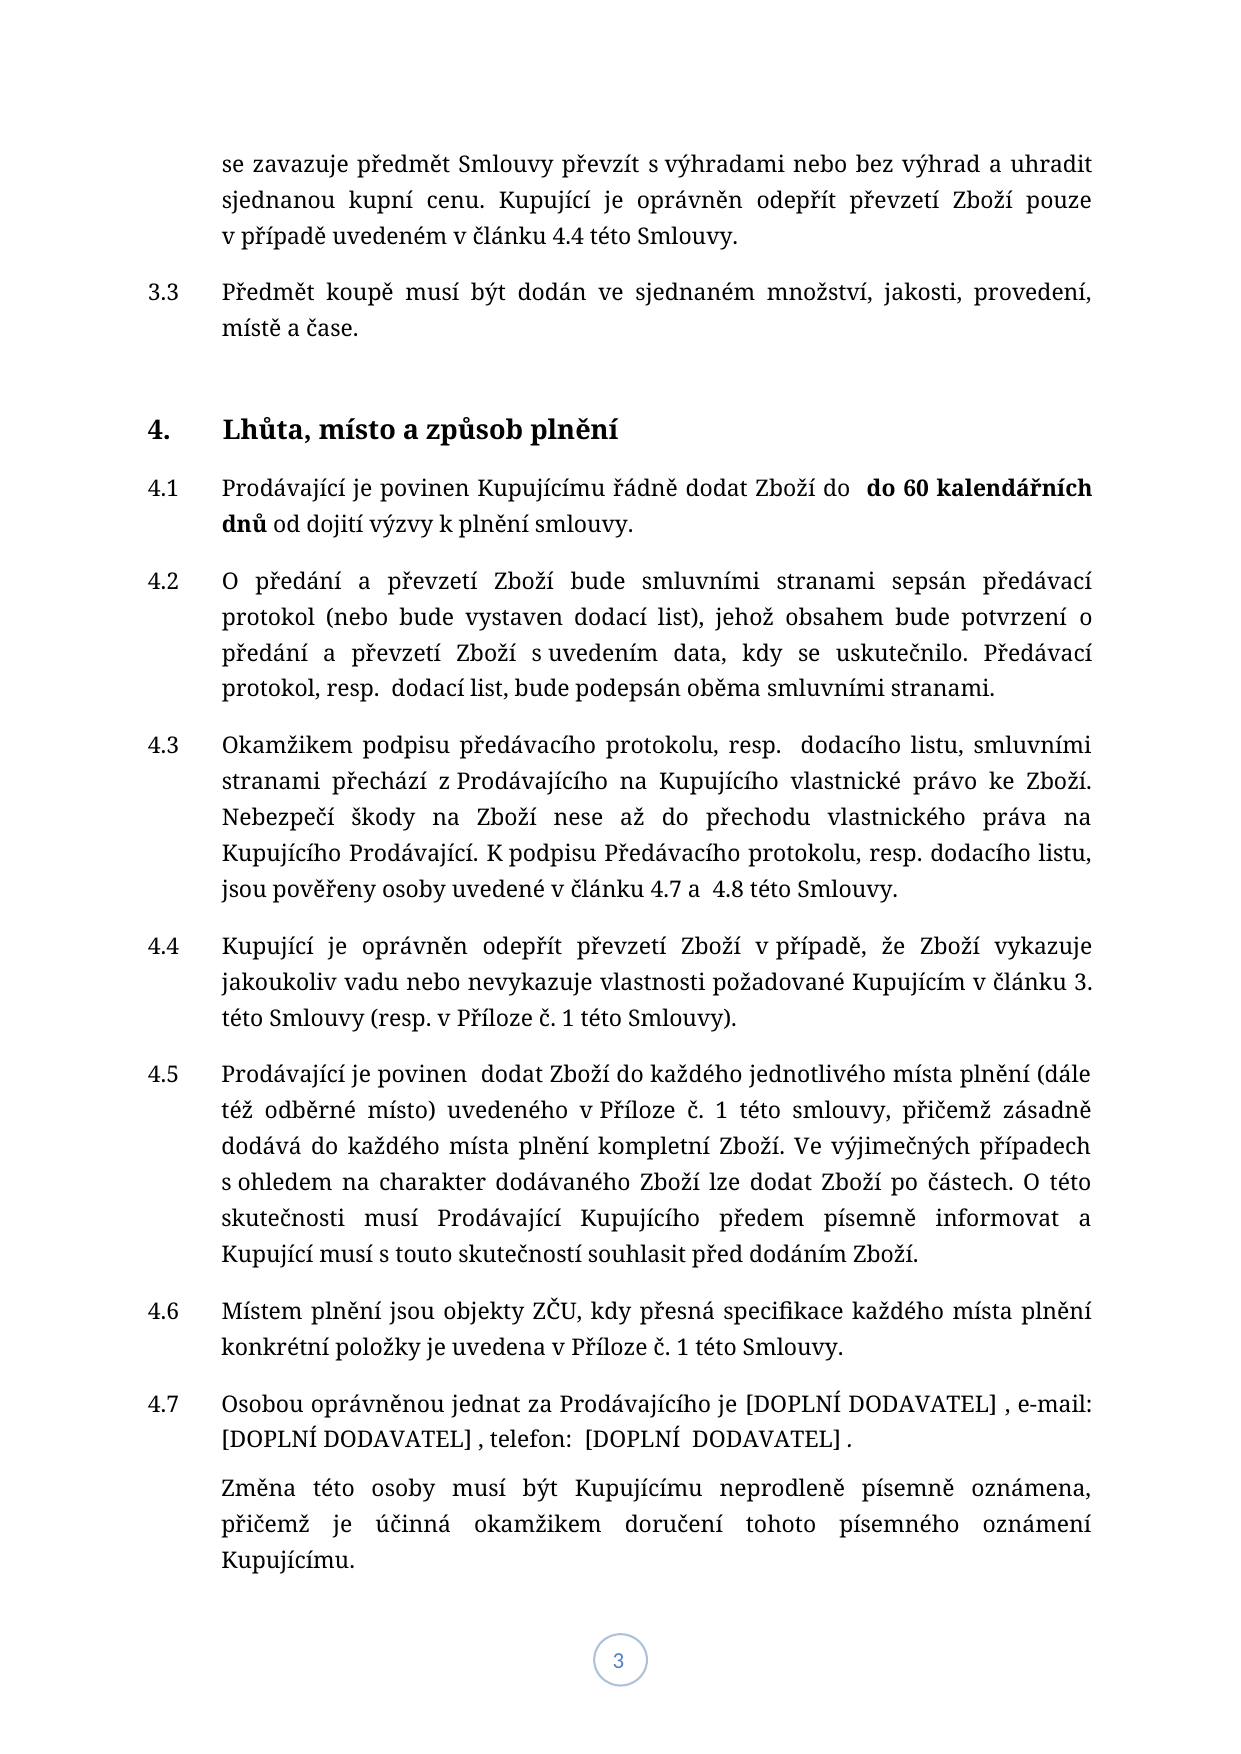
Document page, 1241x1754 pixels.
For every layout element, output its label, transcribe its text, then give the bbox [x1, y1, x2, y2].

list O předání a převzetí Zboží bude smluvními stranami sepsán předávací protokol (nebo bude vystaven dodací list), jehož obsahem bude potvrzení o předání a převzetí Zboží s uvedením data, kdy se uskutečnilo. Předávací protokol, resp. dodací list, bude podepsán oběma smluvními stranami. [148, 564, 1092, 704]
list Prodávající je povinen Kupujícímu řádně dodat Zboží do do 60 kalendářních dnů od dojití výzvy k plnění smlouvy. [148, 472, 1092, 539]
list Místem plnění jsou objekty ZČU, kdy přesná specifikace každého místa plnění konkrétní položky je uvedena v Příloze č. 1 této Smlouvy. [148, 1295, 1092, 1362]
list Prodávající je povinen dodat Zboží do každého jednotlivého místa plnění (dále též odběrné místo) uvedeného v Příloze č. 1 této smlouvy, přičemž zásadně dodává do každého místa plnění kompletní Zboží. Ve výjimečných případech s ohledem na charakter dodávaného Zboží lze dodat Zboží po částech. O této skutečnosti musí Prodávající Kupujícího předem písemně informovat a Kupující musí s touto skutečností souhlasit před dodáním Zboží. [148, 1058, 1092, 1269]
list Kupující je oprávněn odepřít převzetí Zboží v případě, že Zboží vykazuje jakoukoliv vadu nebo nevykazuje vlastnosti požadované Kupujícím v článku 3. této Smlouvy (resp. v Příloze č. 1 této Smlouvy). [148, 930, 1092, 1033]
list Lhůta, místo a způsob plnění [148, 411, 1092, 448]
list Okamžikem podpisu předávacího protokolu, resp. dodacího listu, smluvními stranami přechází z Prodávajícího na Kupujícího vlastnické právo ke Zboží. Nebezpečí škody na Zboží nese až do přechodu vlastnického práva na Kupujícího Prodávající. K podpisu Předávacího protokolu, resp. dodacího listu, jsou pověřeny osoby uvedené v článku 4.7 a 4.8 této Smlouvy. [148, 729, 1092, 904]
list Předmět koupě musí být dodán ve sjednaném množství, jakosti, provedení, místě a čase. [148, 276, 1092, 343]
list Osobou oprávněnou jednat za Prodávajícího je [DOPLNÍ DODAVATEL] , e-mail: [DOPLNÍ DODAVATEL] , telefon: [DOPLNÍ DODAVATEL] . [148, 1387, 1092, 1455]
text Změna této osoby musí být Kupujícímu neprodleně písemně oznámena, přičemž je účinná okamžikem doručení tohoto písemného oznámení Kupujícímu. [148, 1472, 1092, 1575]
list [148, 148, 1092, 251]
